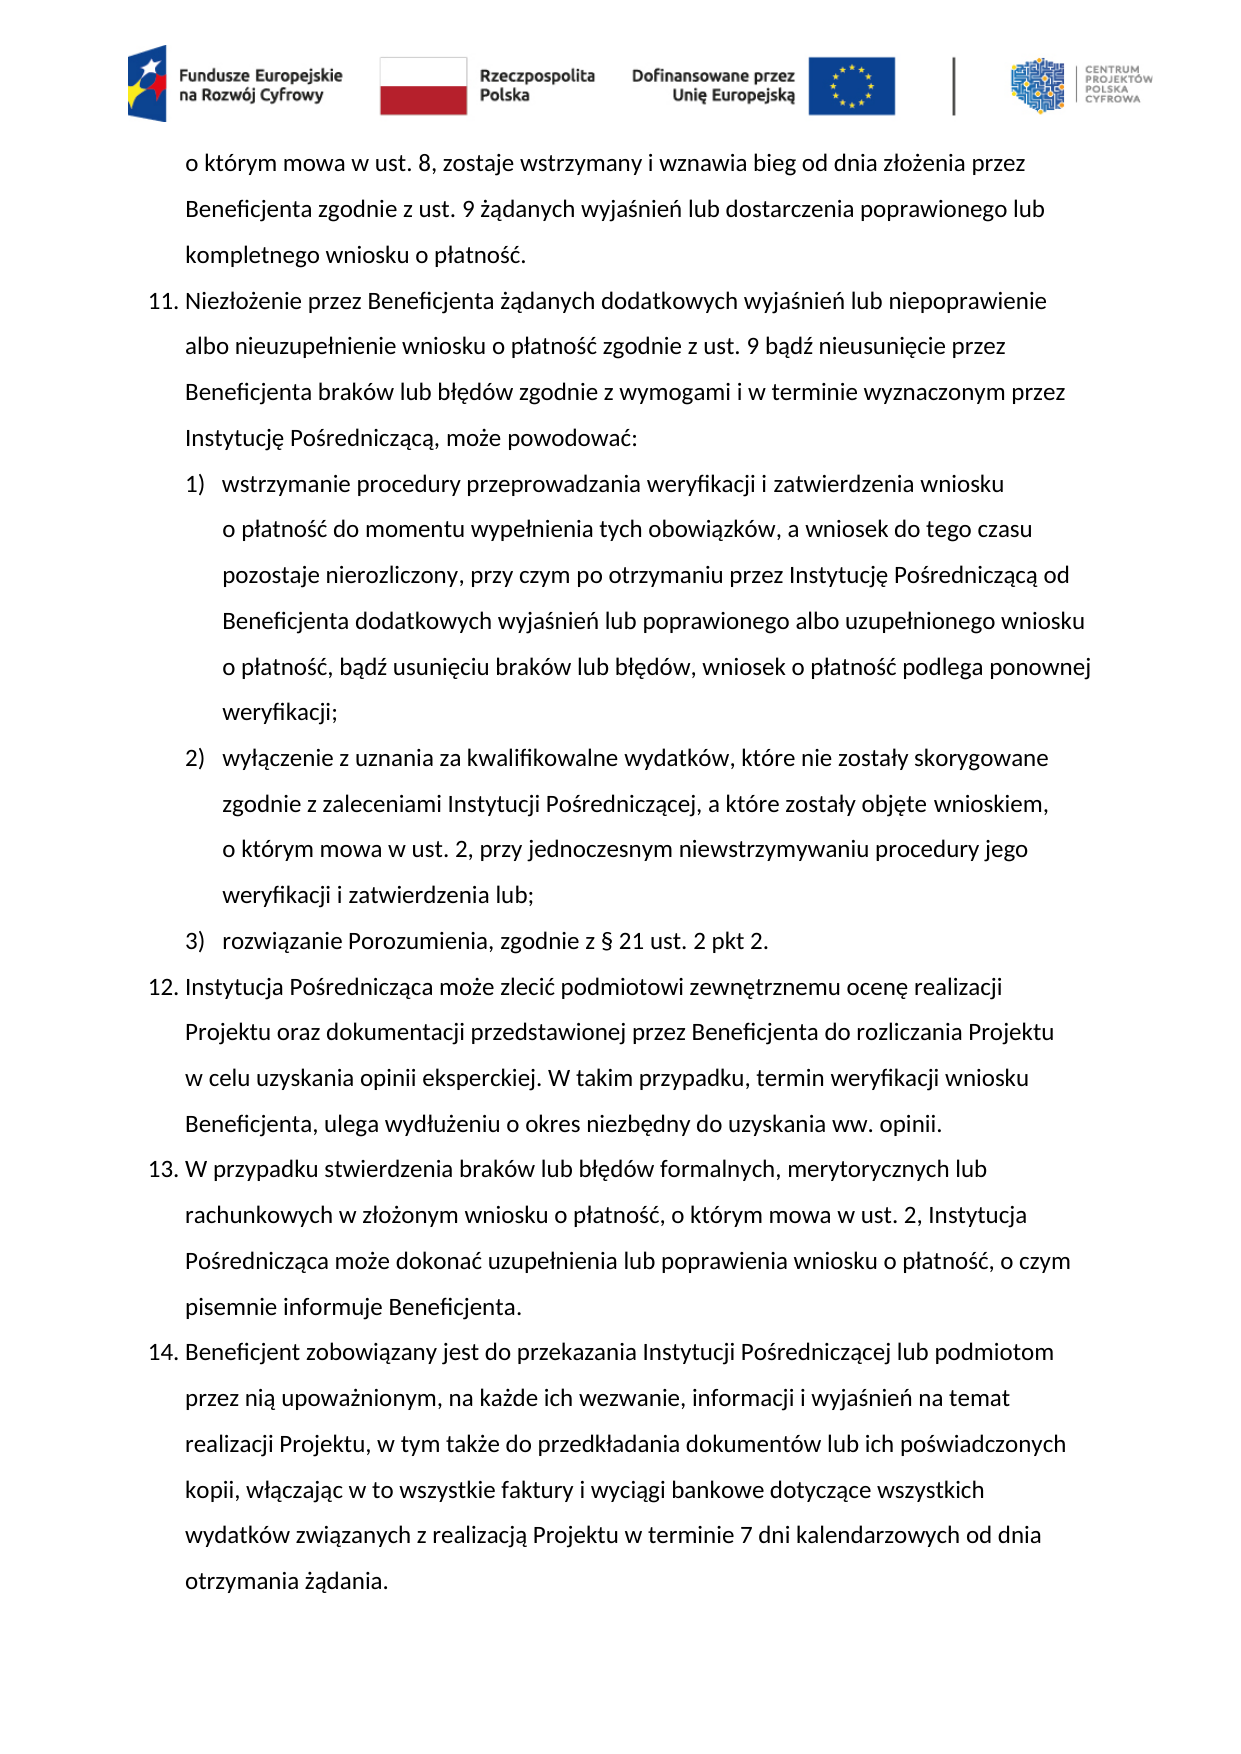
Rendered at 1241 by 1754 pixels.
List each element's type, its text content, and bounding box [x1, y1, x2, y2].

picture [128, 45, 1153, 122]
list Beneficjent zobowiązany jest do przekazania Instytucji Pośredniczącej lub podmiotom przez nią upoważnionym, na każde ich wezwanie, informacji i wyjaśnień na temat realizacji Projektu, w tym także do przedkładania dokumentów lub ich poświadczonych kopii, włączając w to wszystkie faktury i wyciągi bankowe dotyczące wszystkich wydatków związanych z realizacją Projektu w terminie 7 dni kalendarzowych od dnia otrzymania żądania. [148, 1337, 1093, 1596]
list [148, 148, 1093, 269]
list wstrzymanie procedury przeprowadzania weryfikacji i zatwierdzenia wniosku o płatność do momentu wypełnienia tych obowiązków, a wniosek do tego czasu pozostaje nierozliczony, przy czym po otrzymaniu przez Instytucję Pośredniczącą od Beneficjenta dodatkowych wyjaśnień lub poprawionego albo uzupełnionego wniosku o płatność, bądź usunięciu braków lub błędów, wniosek o płatność podlega ponownej weryfikacji; [185, 468, 1093, 727]
list Instytucja Pośrednicząca może zlecić podmiotowi zewnętrznemu ocenę realizacji Projektu oraz dokumentacji przedstawionej przez Beneficjenta do rozliczania Projektu w celu uzyskania opinii eksperckiej. W takim przypadku, termin weryfikacji wniosku Beneficjenta, ulega wydłużeniu o okres niezbędny do uzyskania ww. opinii. [148, 971, 1093, 1138]
list Niezłożenie przez Beneficjenta żądanych dodatkowych wyjaśnień lub niepoprawienie albo nieuzupełnienie wniosku o płatność zgodnie z ust. 9 bądź nieusunięcie przez Beneficjenta braków lub błędów zgodnie z wymogami i w terminie wyznaczonym przez Instytucję Pośredniczącą, może powodować: [148, 285, 1093, 452]
list rozwiązanie Porozumienia, zgodnie z § 21 ust. 2 pkt 2. [185, 925, 1093, 956]
list W przypadku stwierdzenia braków lub błędów formalnych, merytorycznych lub rachunkowych w złożonym wniosku o płatność, o którym mowa w ust. 2, Instytucja Pośrednicząca może dokonać uzupełnienia lub poprawienia wniosku o płatność, o czym pisemnie informuje Beneficjenta. [148, 1154, 1093, 1321]
list wyłączenie z uznania za kwalifikowalne wydatków, które nie zostały skorygowane zgodnie z zaleceniami Instytucji Pośredniczącej, a które zostały objęte wnioskiem, o którym mowa w ust. 2, przy jednoczesnym niewstrzymywaniu procedury jego weryfikacji i zatwierdzenia lub; [185, 742, 1093, 910]
